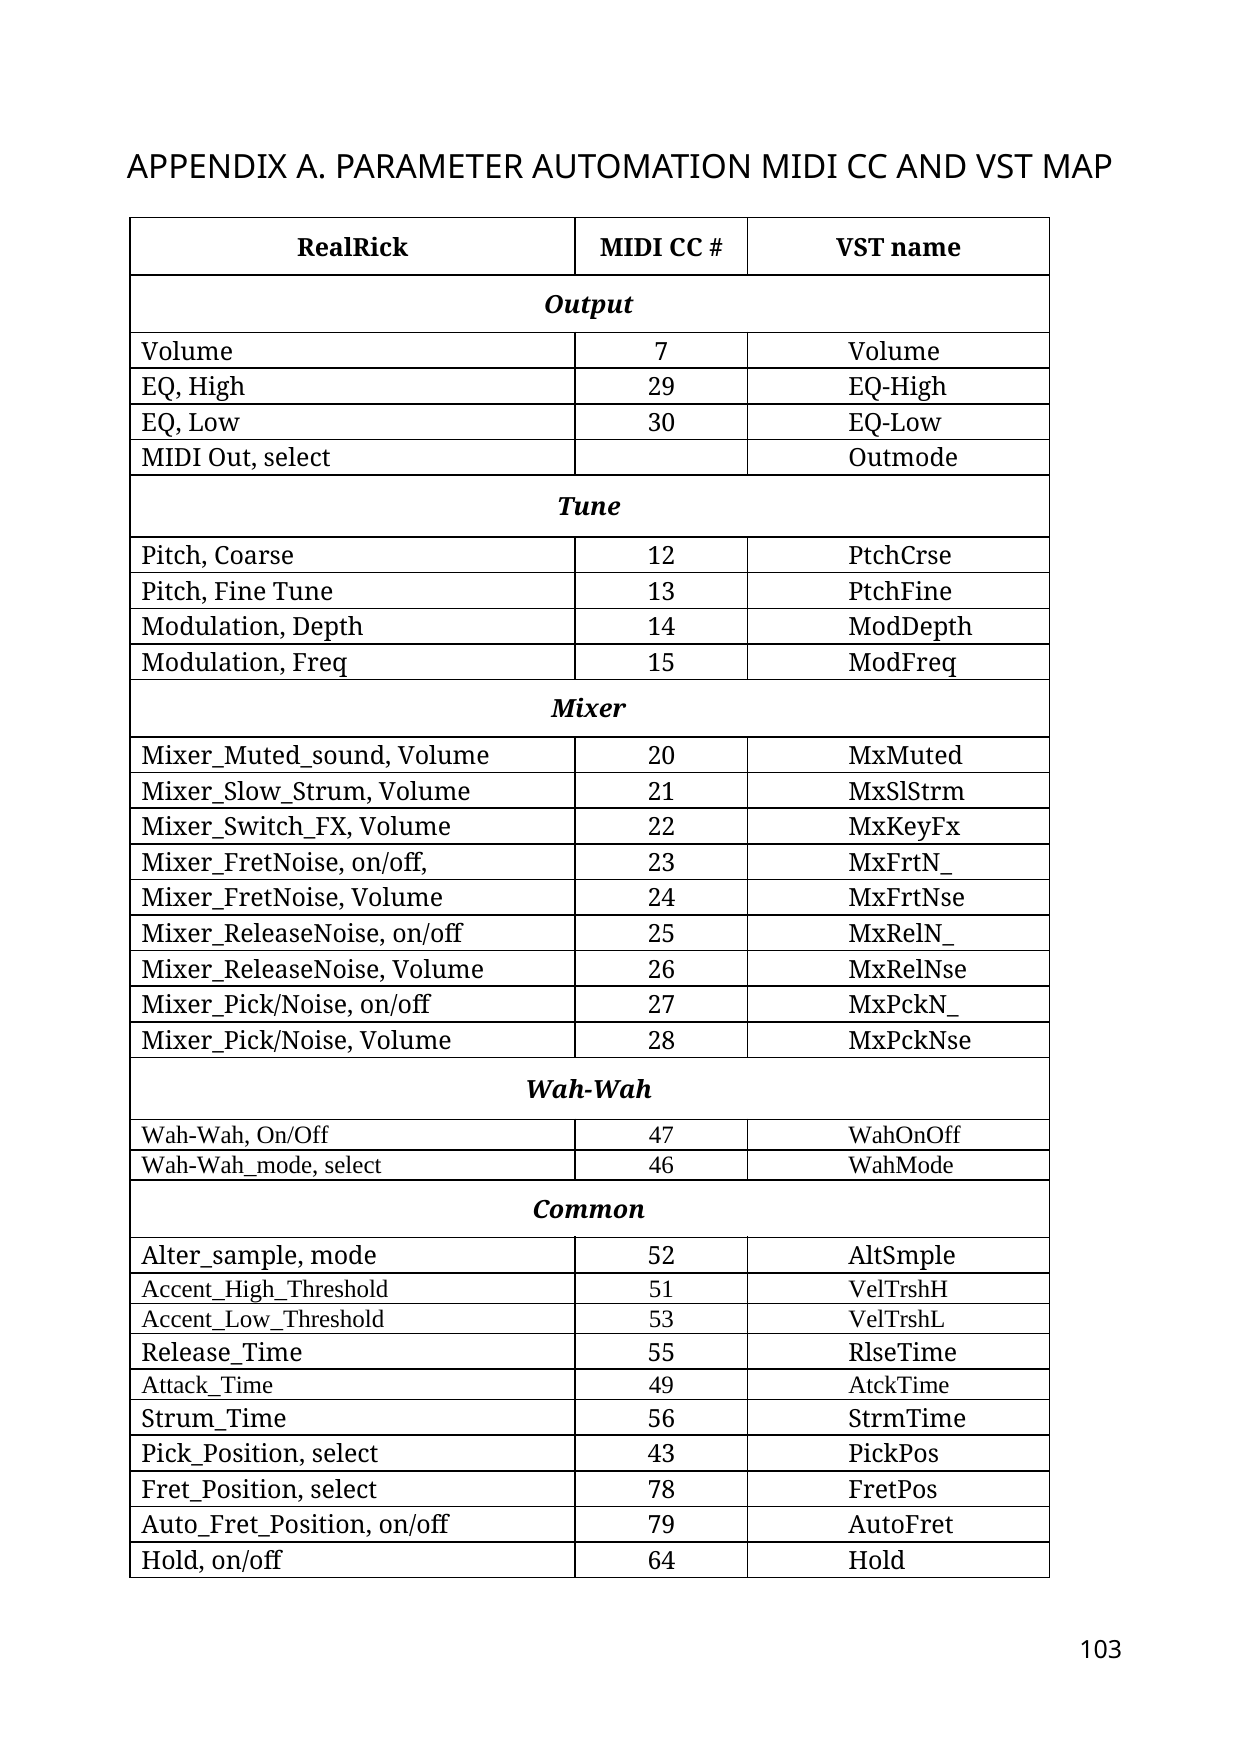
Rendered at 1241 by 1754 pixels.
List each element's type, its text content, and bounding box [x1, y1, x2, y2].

table_cell 26 [576, 951, 747, 985]
table_cell 25 [576, 916, 747, 950]
table_cell Fret_Position, select [131, 1472, 574, 1506]
table_cell MxFrtN_ [748, 845, 1049, 878]
table_header MIDI CC # [576, 218, 747, 274]
table_cell Auto_Fret_Position, on/off [131, 1507, 574, 1541]
table_cell Attack_Time [131, 1370, 574, 1399]
table_cell Mixer_Muted_sound, Volume [131, 738, 574, 772]
table_cell 78 [576, 1472, 747, 1506]
table_cell Accent_Low_Threshold [131, 1304, 574, 1333]
table_cell 51 [576, 1274, 747, 1302]
table_cell 52 [576, 1238, 747, 1272]
table_cell Modulation, Depth [131, 609, 574, 643]
table_cell 23 [576, 845, 747, 878]
table_cell Pitch, Coarse [131, 538, 574, 572]
table_cell MxFrtNse [748, 880, 1049, 914]
table_cell Mixer_FretNoise, Volume [131, 880, 574, 914]
table_cell AltSmple [748, 1238, 1049, 1272]
table_cell MxPckN_ [748, 987, 1049, 1021]
table_cell Outmode [748, 440, 1049, 474]
table_cell 46 [576, 1151, 747, 1179]
table_cell ModDepth [748, 609, 1049, 643]
table_cell 43 [576, 1436, 747, 1470]
table_cell MxMuted [748, 738, 1049, 772]
table_cell MxRelN_ [748, 916, 1049, 950]
table_cell Strum_Time [131, 1400, 574, 1434]
table_cell PtchFine [748, 573, 1049, 607]
table_cell Mixer_Pick/Noise, on/off [131, 987, 574, 1021]
table_cell 64 [576, 1543, 747, 1577]
table_cell ModFreq [748, 645, 1049, 679]
table_cell 53 [576, 1304, 747, 1333]
table_cell Volume [131, 333, 574, 367]
table_cell 56 [576, 1400, 747, 1434]
table_cell EQ, Low [131, 405, 574, 438]
table_cell MxSlStrm [748, 773, 1049, 807]
table_cell Alter_sample, mode [131, 1238, 574, 1272]
table_cell RlseTime [748, 1334, 1049, 1368]
table_cell 15 [576, 645, 747, 679]
subtitle Appendix A. Parameter Automation MIDI CC and VST Map [118, 143, 1122, 188]
table_cell 14 [576, 609, 747, 643]
table_cell Pitch, Fine Tune [131, 573, 574, 607]
table_cell MIDI Out, select [131, 440, 574, 474]
table_cell Wah-Wah_mode, select [131, 1151, 574, 1179]
table_cell Mixer_ReleaseNoise, on/off [131, 916, 574, 950]
table_cell FretPos [748, 1472, 1049, 1506]
table_cell 47 [576, 1120, 747, 1149]
table_cell Mixer_Pick/Noise, Volume [131, 1023, 574, 1057]
table_cell WahMode [748, 1151, 1049, 1179]
table_cell EQ-Low [748, 405, 1049, 438]
table_cell Mixer_ReleaseNoise, Volume [131, 951, 574, 985]
table_cell 22 [576, 809, 747, 843]
table_cell Output [131, 276, 1049, 332]
table_cell 24 [576, 880, 747, 914]
table_cell Hold [748, 1543, 1049, 1577]
table_header RealRick [131, 218, 574, 274]
table_cell Accent_High_Threshold [131, 1274, 574, 1302]
table_cell Common [131, 1181, 1049, 1236]
table_cell 79 [576, 1507, 747, 1541]
table_cell 12 [576, 538, 747, 572]
table_cell Tune [131, 476, 1049, 536]
table_cell PickPos [748, 1436, 1049, 1470]
table_cell AtckTime [748, 1370, 1049, 1399]
table_cell MxPckNse [748, 1023, 1049, 1057]
table_cell 20 [576, 738, 747, 772]
table_cell 29 [576, 369, 747, 403]
table_cell StrmTime [748, 1400, 1049, 1434]
table_cell Mixer [131, 680, 1049, 736]
table_cell VelTrshL [748, 1304, 1049, 1333]
table_cell [576, 440, 747, 474]
table_cell AutoFret [748, 1507, 1049, 1541]
table_cell Wah-Wah [131, 1058, 1049, 1118]
table_cell MxKeyFx [748, 809, 1049, 843]
table_cell Pick_Position, select [131, 1436, 574, 1470]
table_header VST name [748, 218, 1049, 274]
table_cell PtchCrse [748, 538, 1049, 572]
table_cell EQ-High [748, 369, 1049, 403]
table_cell Volume [748, 333, 1049, 367]
table_cell 7 [576, 333, 747, 367]
table_cell 27 [576, 987, 747, 1021]
table_cell MxRelNse [748, 951, 1049, 985]
table_cell Mixer_Slow_Strum, Volume [131, 773, 574, 807]
table_cell WahOnOff [748, 1120, 1049, 1149]
table_cell Wah-Wah, On/Off [131, 1120, 574, 1149]
table_cell Mixer_Switch_FX, Volume [131, 809, 574, 843]
table_cell Hold, on/off [131, 1543, 574, 1577]
table_cell Release_Time [131, 1334, 574, 1368]
table_cell 55 [576, 1334, 747, 1368]
table_cell 49 [576, 1370, 747, 1399]
table_cell 13 [576, 573, 747, 607]
table_cell VelTrshH [748, 1274, 1049, 1302]
table_cell 28 [576, 1023, 747, 1057]
table_cell 30 [576, 405, 747, 438]
table_cell EQ, High [131, 369, 574, 403]
table_cell 21 [576, 773, 747, 807]
table_cell Mixer_FretNoise, on/off, [131, 845, 574, 878]
table_cell Modulation, Freq [131, 645, 574, 679]
